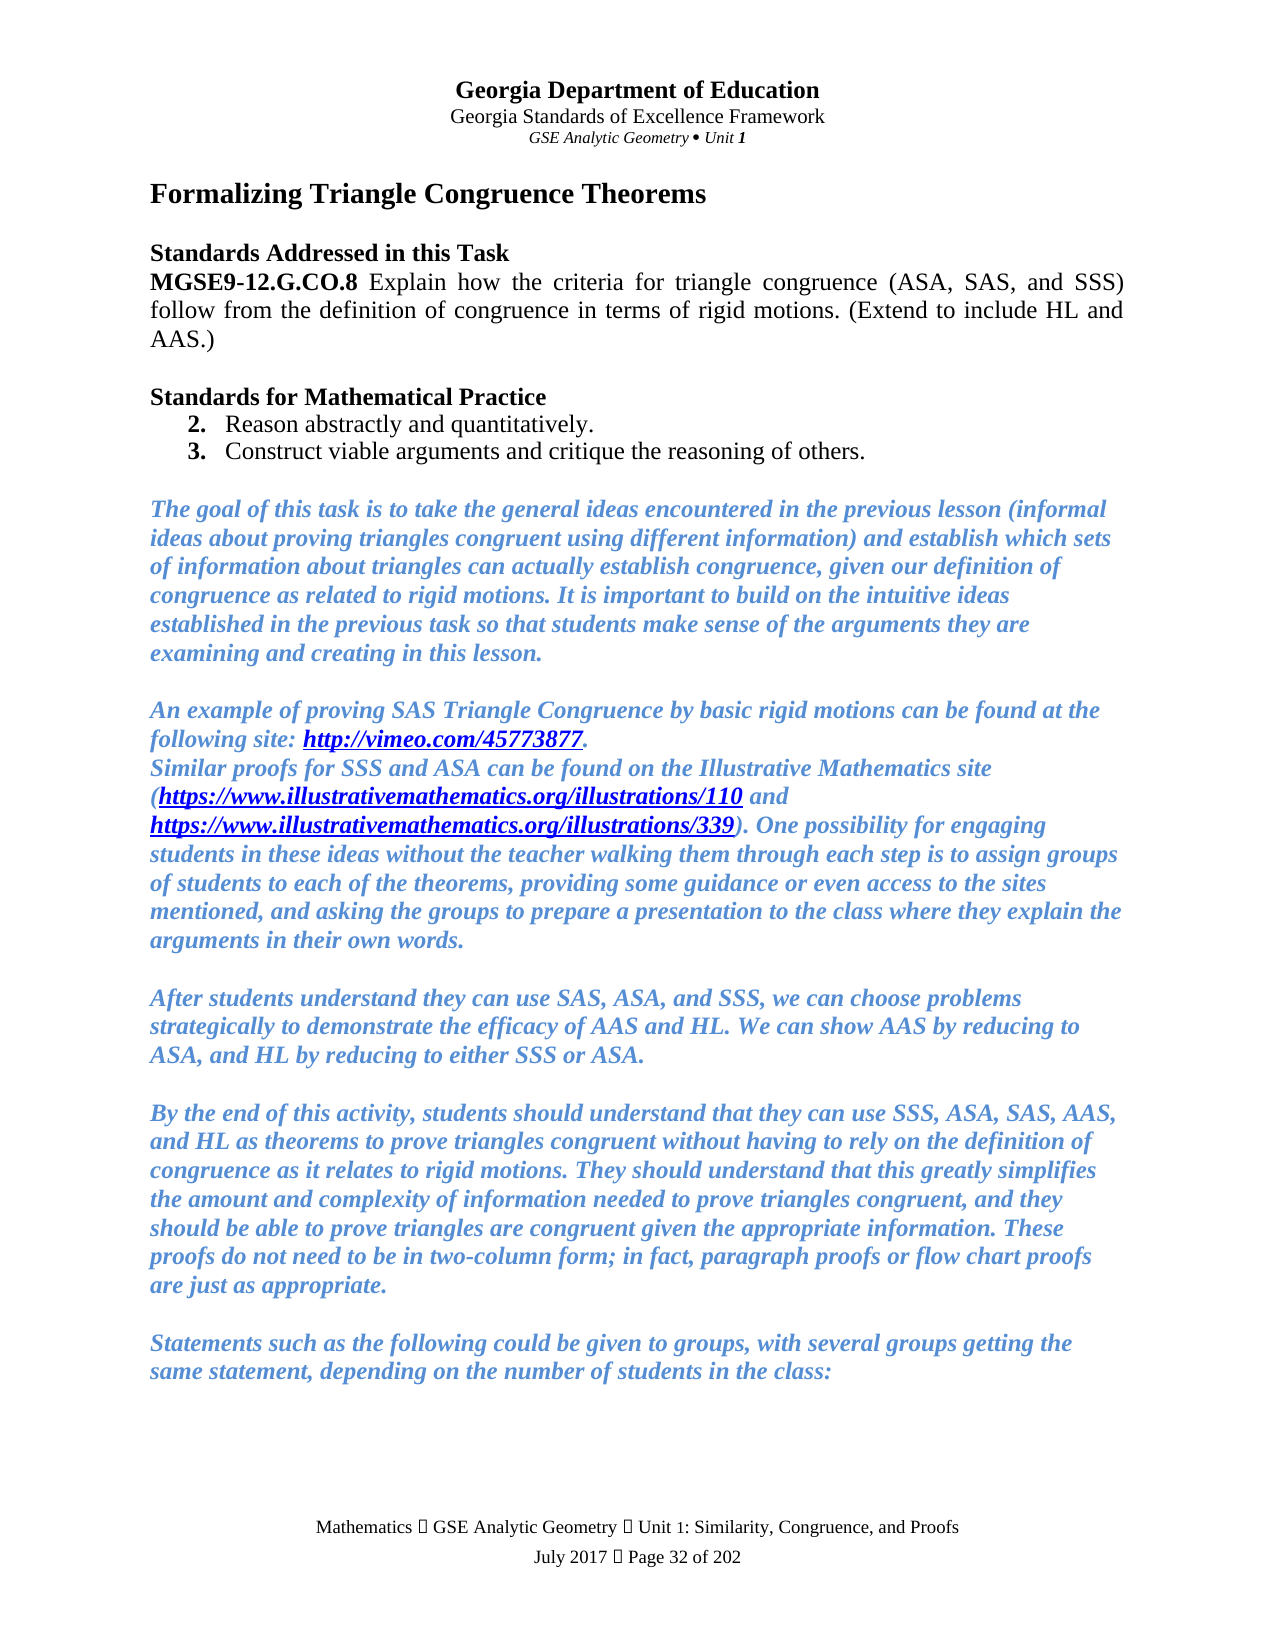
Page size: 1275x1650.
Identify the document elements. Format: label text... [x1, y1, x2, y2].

subtitle Formalizing Triangle Congruence Theorems [150, 176, 1125, 209]
text An example of proving SAS Triangle Congruence by basic rigid motions can be found at the following site: http://vimeo.com/45773877. [150, 695, 1125, 753]
text The goal of this task is to take the general ideas encountered in the previous lesson (informal ideas about proving triangles congruent using different information) and establish which sets of information about triangles can actually establish congruence, given our definition of congruence as related to rigid motions. It is important to build on the intuitive ideas established in the previous task so that students make sense of the arguments they are examining and creating in this lesson. [150, 494, 1125, 666]
text 3. Construct viable arguments and critique the reasoning of others. [187, 438, 1125, 465]
text After students understand they can use SAS, ASA, and SSS, we can choose problems strategically to demonstrate the efficacy of AAS and HL. We can show AAS by reducing to ASA, and HL by reducing to either SSS or ASA. [150, 983, 1125, 1069]
text Similar proofs for SSS and ASA can be found on the Illustrative Mathematics site (https://www.illustrativemathematics.org/illustrations/110 and https://www.illustrativemathematics.org/illustrations/339). One possibility for engaging students in these ideas without the teacher walking them through each step is to assign groups of students to each of the theorems, providing some guidance or even access to the sites mentioned, and asking the groups to prepare a presentation to the class where they explain the arguments in their own words. [150, 753, 1125, 954]
text Standards Addressed in this Task [150, 238, 1125, 267]
text Standards for Mathematical Practice [150, 382, 1125, 411]
text By the end of this activity, students should understand that they can use SSS, ASA, SAS, AAS, and HL as theorems to prove triangles congruent without having to rely on the definition of congruence as it relates to rigid motions. They should understand that this greatly simplifies the amount and complexity of information needed to prove triangles congruent, and they should be able to prove triangles are congruent given the appropriate information. These proofs do not need to be in two-column form; in fact, paragraph proofs or flow chart proofs are just as appropriate. [150, 1098, 1125, 1299]
text Statements such as the following could be given to groups, with several groups getting the same statement, depending on the number of students in the class: [150, 1328, 1125, 1385]
text MGSE9-12.G.CO.8 Explain how the criteria for triangle congruence (ASA, SAS, and SSS) follow from the definition of congruence in terms of rigid motions. (Extend to include HL and AAS.) [150, 267, 1125, 353]
text 2. Reason abstractly and quantitatively. [187, 411, 1125, 438]
